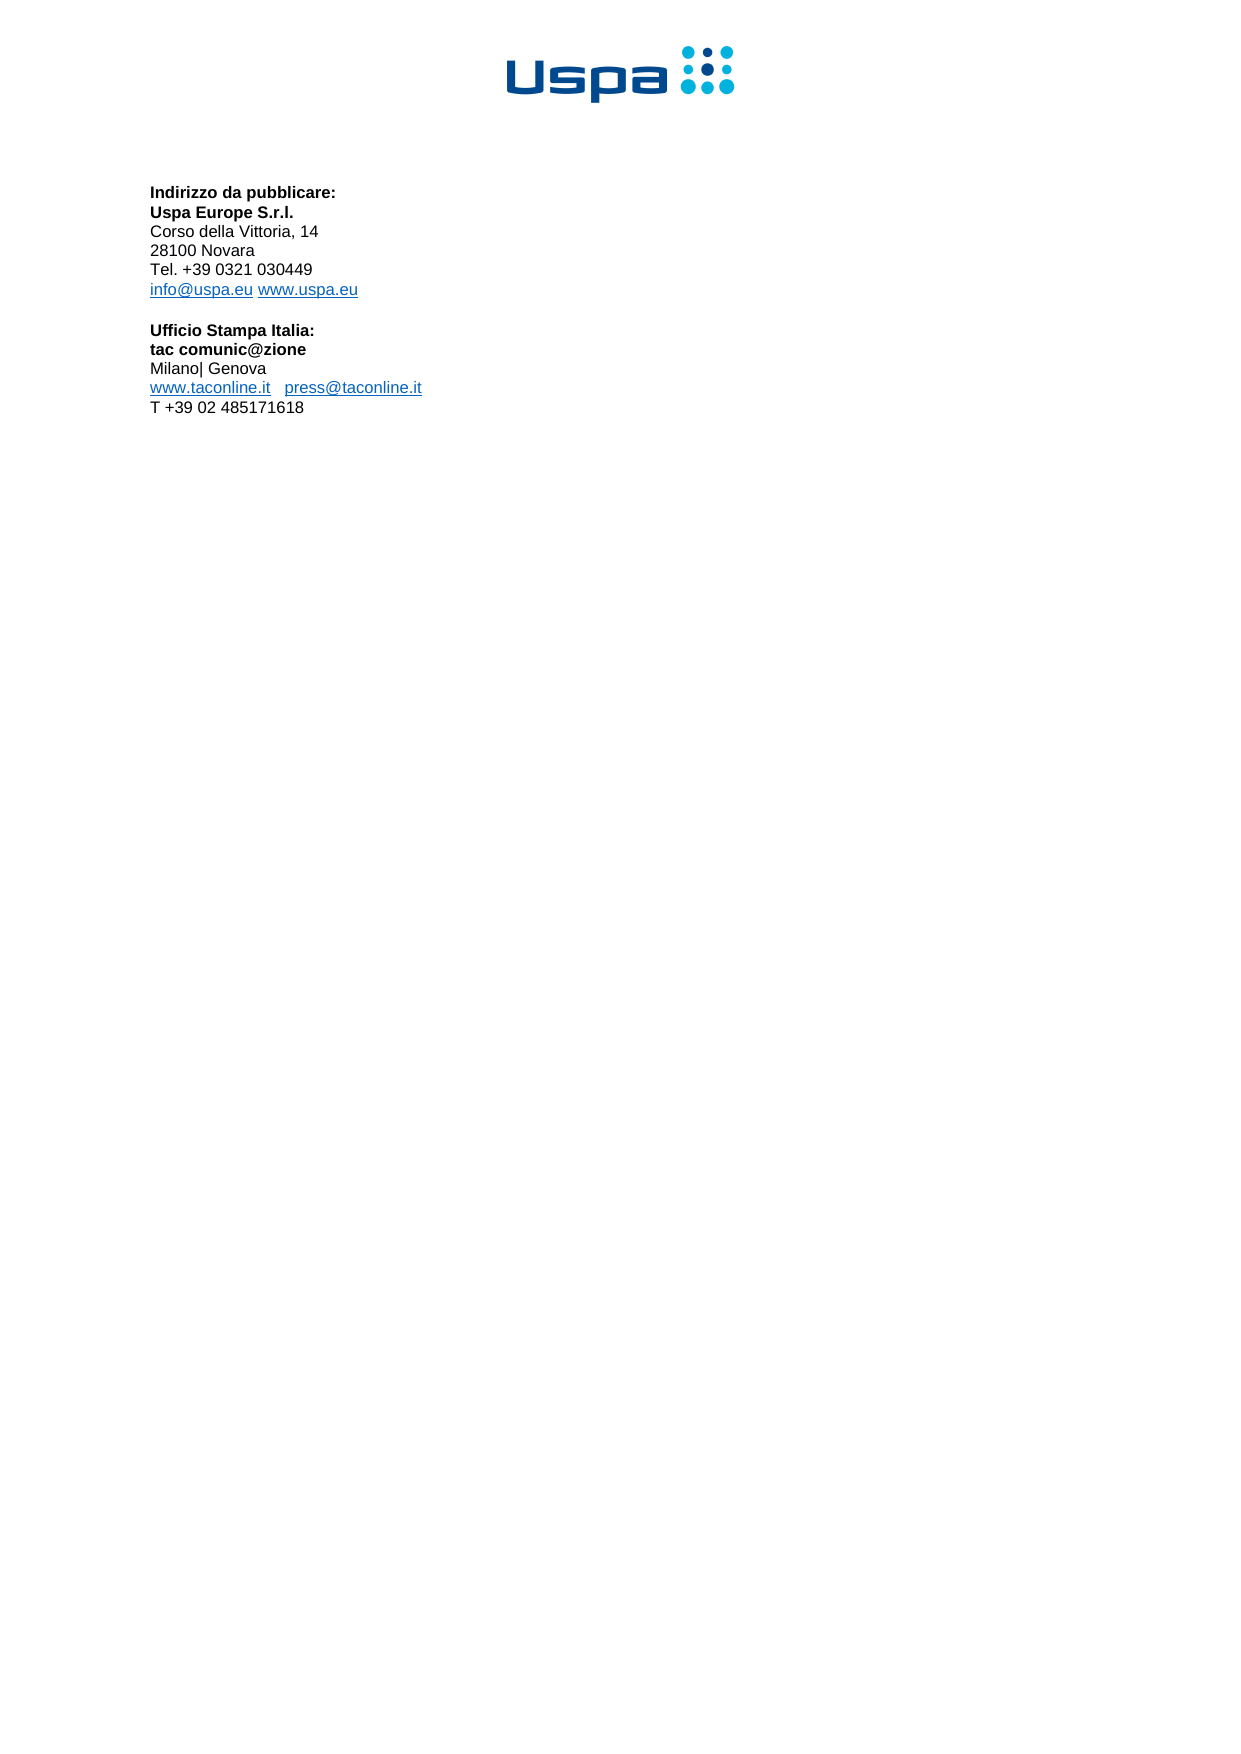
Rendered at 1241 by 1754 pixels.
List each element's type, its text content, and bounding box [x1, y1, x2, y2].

picture [488, 29, 752, 121]
text Milano| Genova [150, 359, 1090, 378]
text info@uspa.eu www.uspa.eu [150, 279, 1090, 300]
text tac comunic@zione [150, 340, 1090, 359]
text Indirizzo da pubblicare: [150, 183, 1090, 202]
text Tel. +39 0321 030449 [150, 260, 1090, 279]
text Uspa Europe S.r.l. [150, 202, 1090, 222]
text www.taconline.it press@taconline.it [150, 378, 1090, 397]
text Ufficio Stampa Italia: [150, 321, 1090, 340]
text 28100 Novara [150, 241, 1090, 260]
text Corso della Vittoria, 14 [150, 222, 1090, 241]
text T +39 02 485171618 [150, 397, 1090, 417]
